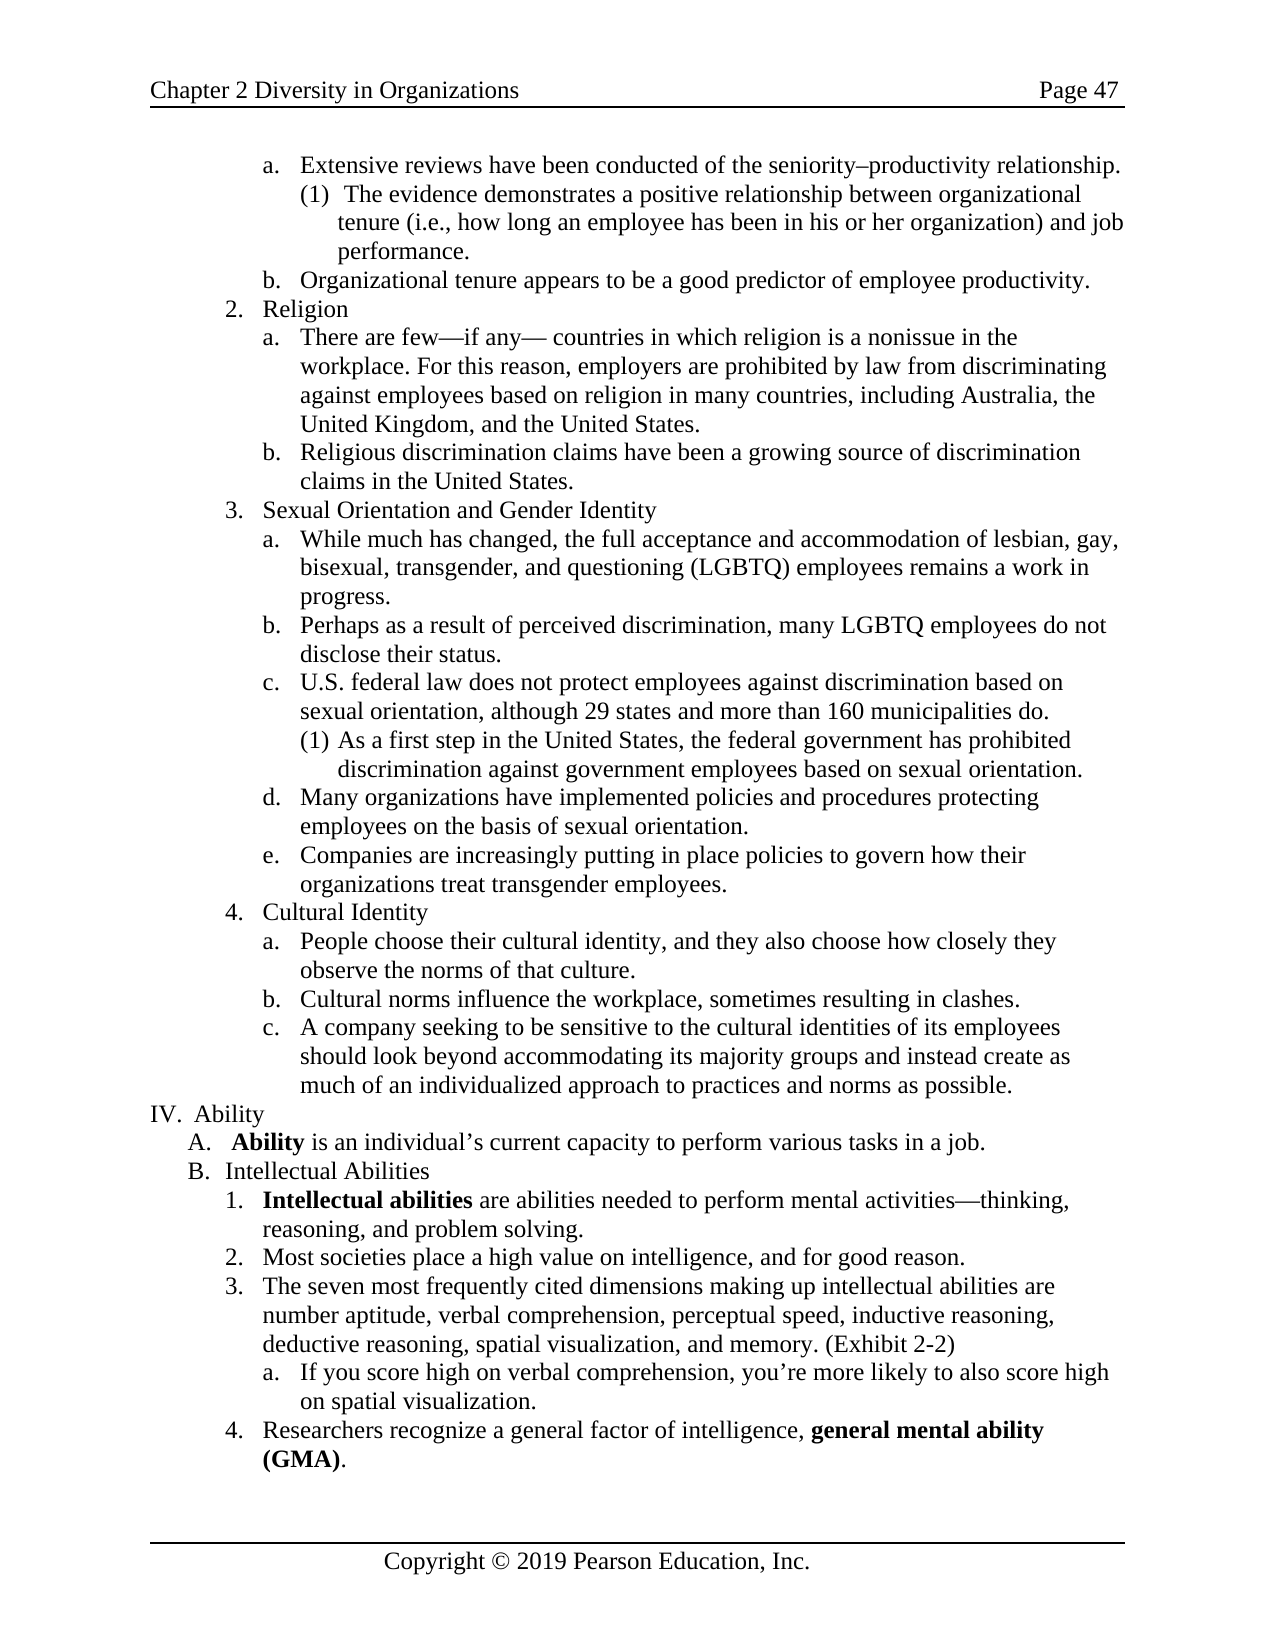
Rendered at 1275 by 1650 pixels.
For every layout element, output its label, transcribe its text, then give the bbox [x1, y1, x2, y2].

list There are few—if any— countries in which religion is a nonissue in the workplace. For this reason, employers are prohibited by law from discriminating against employees based on religion in many countries, including Australia, the United Kingdom, and the United States. [262, 322, 1125, 437]
list While much has changed, the full acceptance and accommodation of lesbian, gay, bisexual, transgender, and questioning (LGBTQ) employees remains a work in progress. [262, 524, 1125, 610]
list Ability is an individual’s current capacity to perform various tasks in a job. [187, 1127, 1125, 1156]
list Cultural Identity [225, 897, 1125, 926]
list Extensive reviews have been conducted of the seniority–productivity relationship. [262, 150, 1125, 179]
list Perhaps as a result of perceived discrimination, many LGBTQ employees do not disclose their status. [262, 610, 1125, 667]
list Intellectual abilities are abilities needed to perform mental activities—thinking, reasoning, and problem solving. [225, 1185, 1125, 1242]
list The evidence demonstrates a positive relationship between organizational tenure (i.e., how long an employee has been in his or her organization) and job performance. [300, 179, 1125, 265]
list A company seeking to be sensitive to the cultural identities of its employees should look beyond accommodating its majority groups and instead create as much of an individualized approach to practices and norms as possible. [262, 1012, 1125, 1099]
list As a first step in the United States, the federal government has prohibited discrimination against government employees based on sexual orientation. [300, 725, 1125, 782]
list Religious discrimination claims have been a growing source of discrimination claims in the United States. [262, 437, 1125, 495]
list Organizational tenure appears to be a good predictor of employee productivity. [262, 265, 1125, 294]
list Researchers recognize a general factor of intelligence, general mental ability (GMA). [225, 1415, 1125, 1472]
list Companies are increasingly putting in place policies to govern how their organizations treat transgender employees. [262, 840, 1125, 897]
list Intellectual Abilities [187, 1156, 1125, 1185]
list Most societies place a high value on intelligence, and for good reason. [225, 1242, 1125, 1271]
list Religion [225, 294, 1125, 322]
list If you score high on verbal comprehension, you’re more likely to also score high on spatial visualization. [262, 1357, 1125, 1415]
list Ability [150, 1099, 1125, 1127]
list Many organizations have implemented policies and procedures protecting employees on the basis of sexual orientation. [262, 782, 1125, 840]
list Cultural norms influence the workplace, sometimes resulting in clashes. [262, 984, 1125, 1012]
list The seven most frequently cited dimensions making up intellectual abilities are number aptitude, verbal comprehension, perceptual speed, inductive reasoning, deductive reasoning, spatial visualization, and memory. (Exhibit 2-2) [225, 1271, 1125, 1357]
list Sexual Orientation and Gender Identity [225, 495, 1125, 524]
list U.S. federal law does not protect employees against discrimination based on sexual orientation, although 29 states and more than 160 municipalities do. [262, 667, 1125, 725]
list People choose their cultural identity, and they also choose how closely they observe the norms of that culture. [262, 926, 1125, 984]
